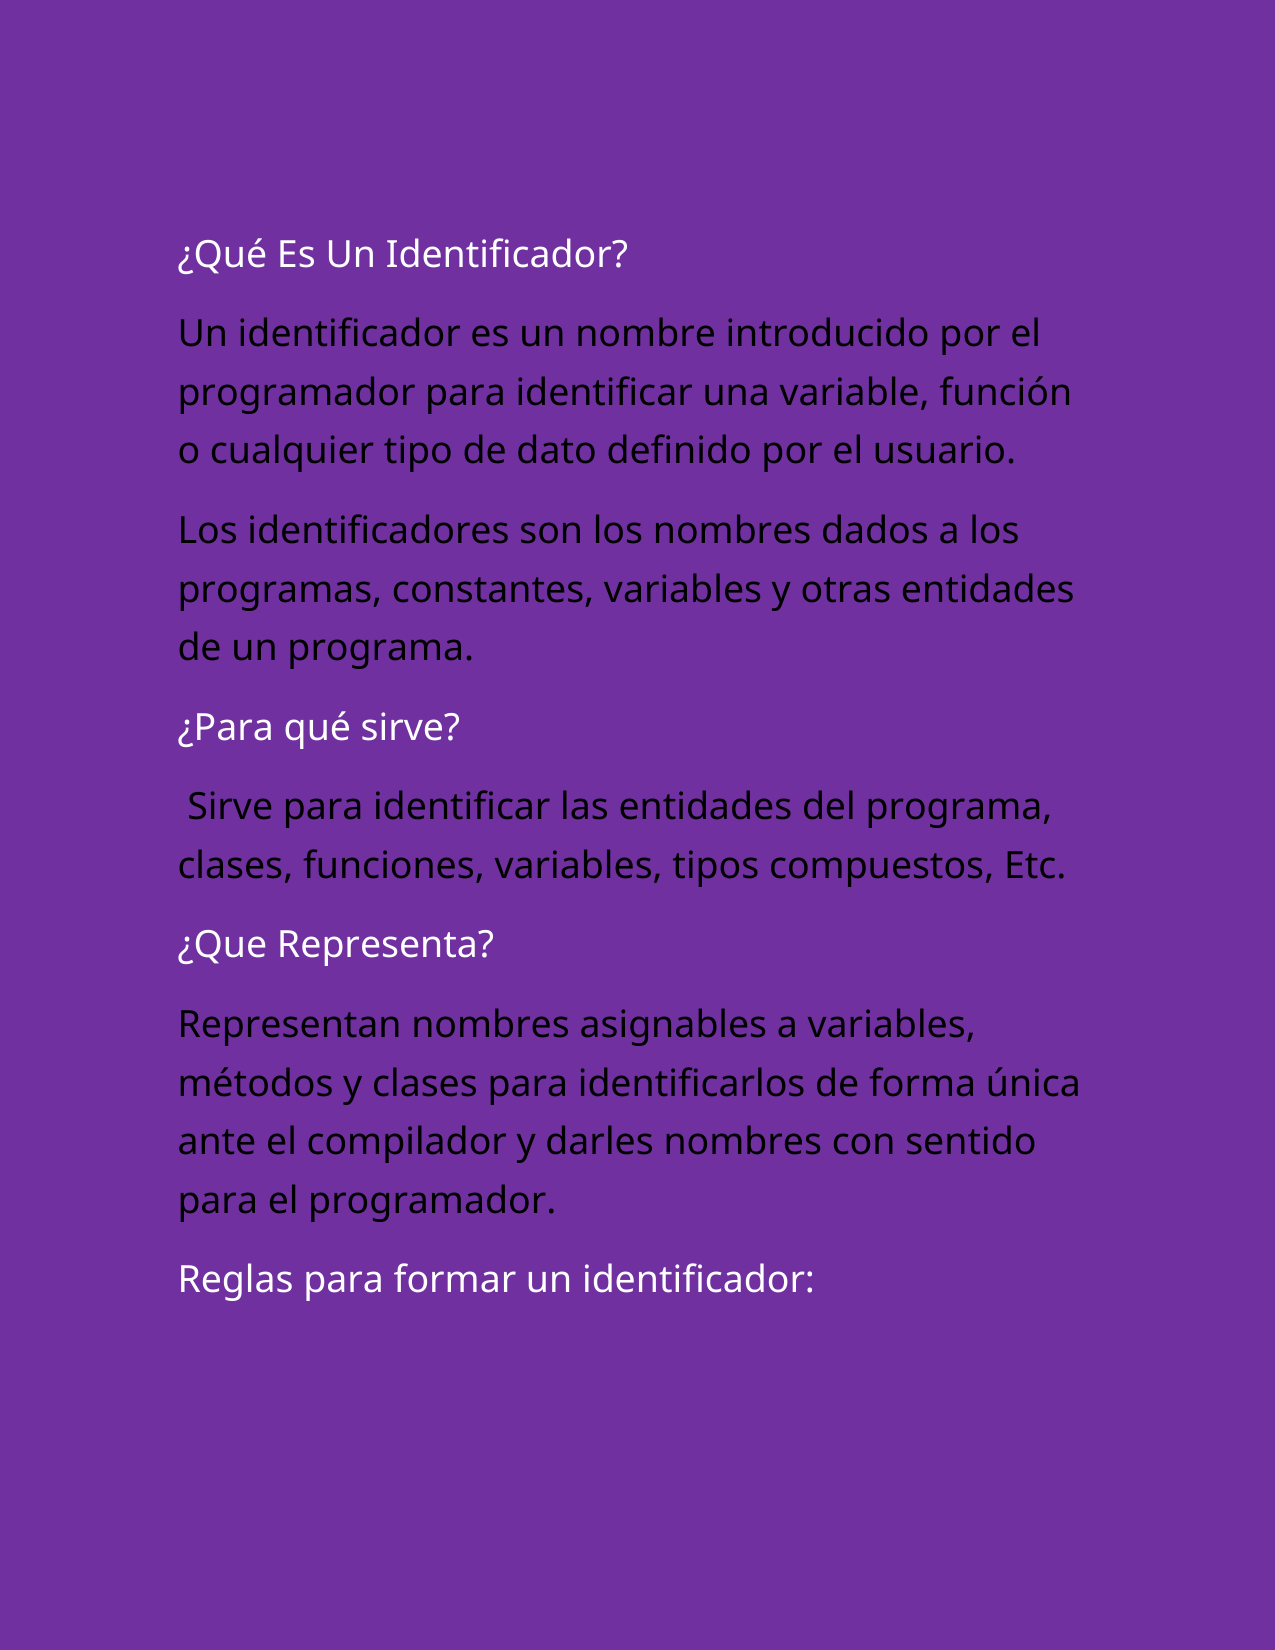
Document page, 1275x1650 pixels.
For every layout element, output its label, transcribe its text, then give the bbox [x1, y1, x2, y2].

text Representan nombres asignables a variables, métodos y clases para identificarlos de forma única ante el compilador y darles nombres con sentido para el programador. [177, 997, 1098, 1224]
text Un identificador es un nombre introducido por el programador para identificar una variable, función o cualquier tipo de dato definido por el usuario. [177, 307, 1098, 475]
text Sirve para identificar las entidades del programa, clases, funciones, variables, tipos compuestos, Etc. [177, 779, 1098, 889]
text Reglas para formar un identificador: [177, 1253, 1098, 1304]
text ¿Qué Es Un Identificador? [177, 227, 1098, 278]
text ¿Para qué sirve? [177, 700, 1098, 751]
text Los identificadores son los nombres dados a los programas, constantes, variables y otras entidades de un programa. [177, 503, 1098, 672]
text ¿Que Representa? [177, 918, 1098, 969]
